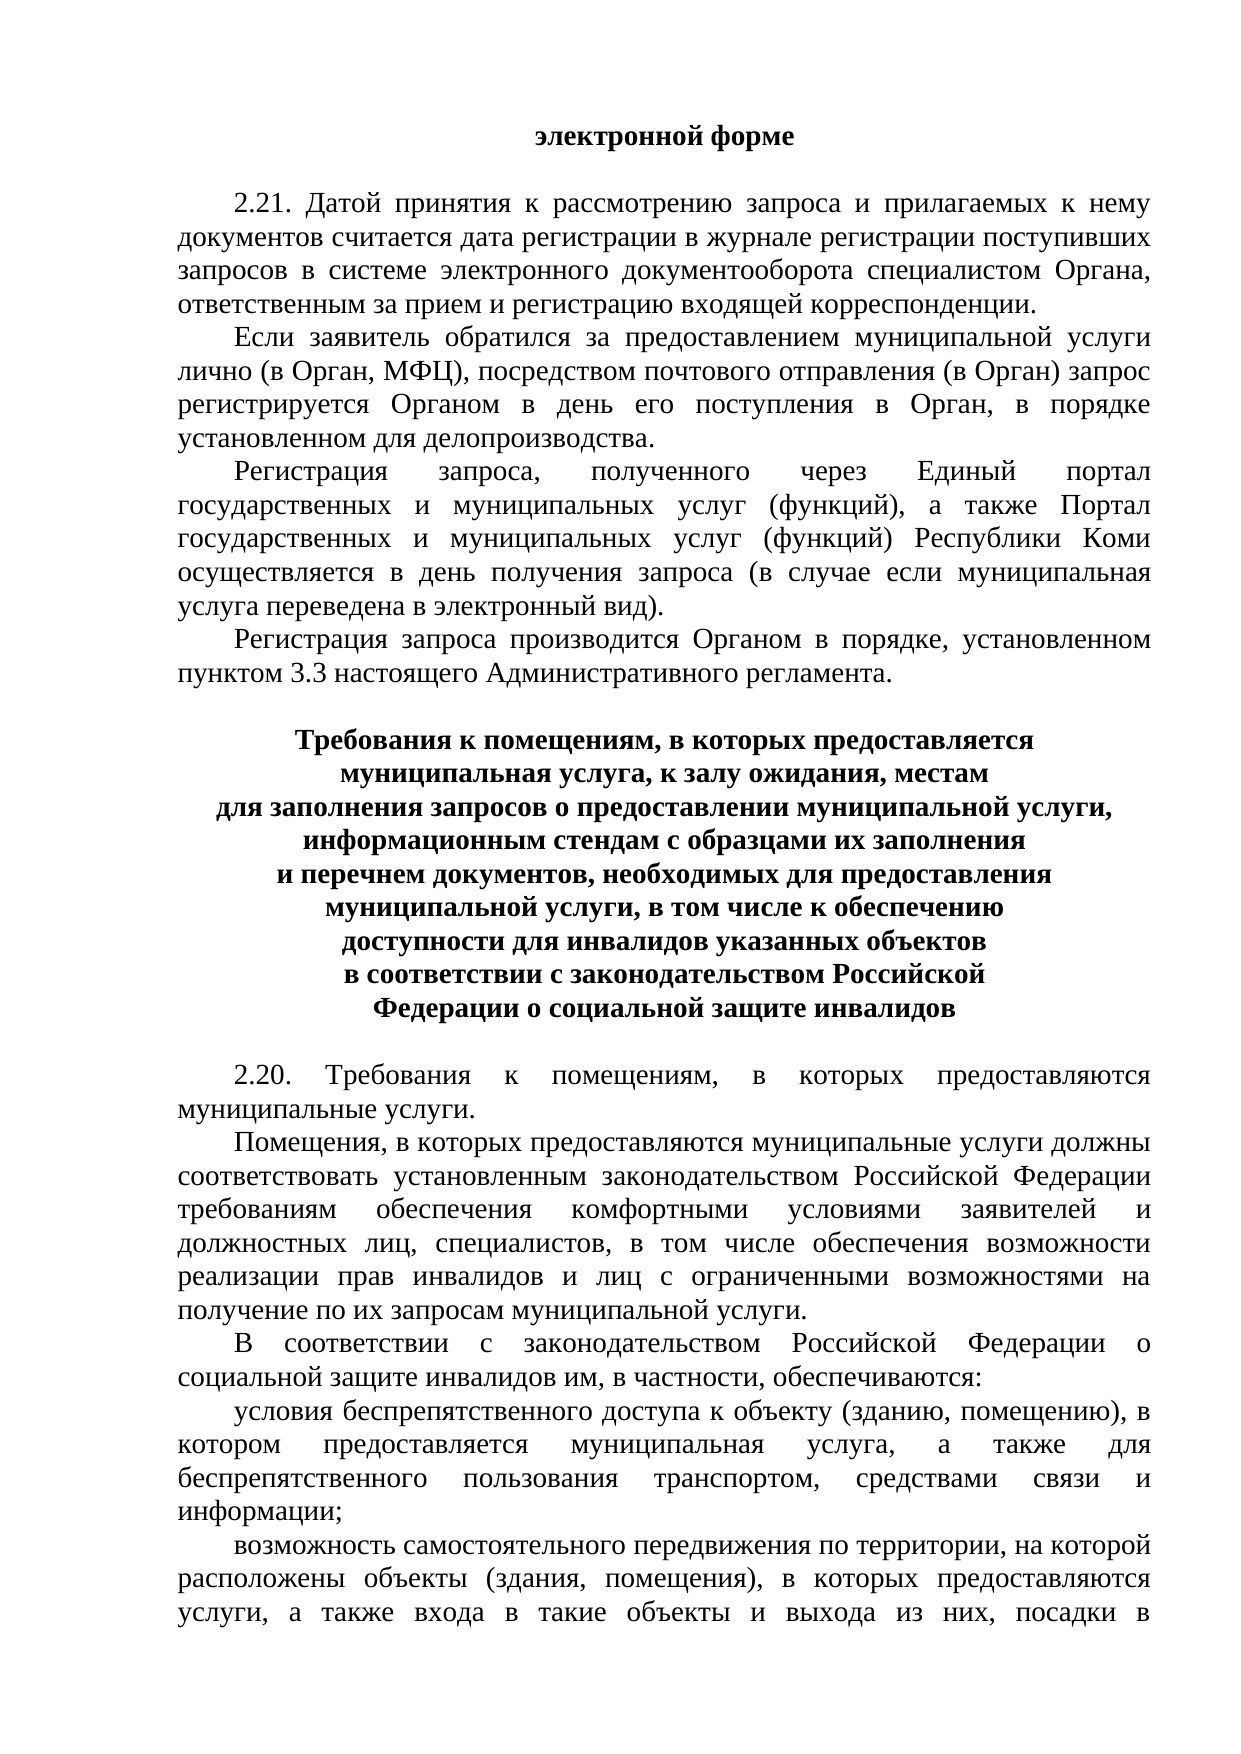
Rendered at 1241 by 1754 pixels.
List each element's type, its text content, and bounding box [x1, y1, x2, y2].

text 2.20. Требования к помещениям, в которых предоставляются муниципальные услуги. [177, 1057, 1152, 1124]
text муниципальная услуга, к залу ожидания, местам [177, 755, 1152, 789]
text доступности для инвалидов указанных объектов [177, 923, 1152, 957]
text Если заявитель обратился за предоставлением муниципальной услуги лично (в Орган, МФЦ), посредством почтового отправления (в Орган) запрос регистрируется Органом в день его поступления в Орган, в порядке установленном для делопроизводства. [177, 319, 1152, 453]
text Регистрация запроса производится Органом в порядке, установленном пунктом 3.3 настоящего Административного регламента. [177, 621, 1152, 688]
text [177, 1527, 1152, 1627]
text муниципальной услуги, в том числе к обеспечению [177, 889, 1152, 923]
text в соответствии с законодательством Российской [177, 957, 1152, 990]
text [177, 118, 1152, 152]
text Регистрация запроса, полученного через Единый портал государственных и муниципальных услуг (функций), а также Портал государственных и муниципальных услуг (функций) Республики Коми осуществляется в день получения запроса (в случае если муниципальная услуга переведена в электронный вид). [177, 453, 1152, 621]
text Требования к помещениям, в которых предоставляется [177, 722, 1152, 755]
text Помещения, в которых предоставляются муниципальные услуги должны соответствовать установленным законодательством Российской Федерации требованиям обеспечения комфортными условиями заявителей и должностных лиц, специалистов, в том числе обеспечения возможности реализации прав инвалидов и лиц с ограниченными возможностями на получение по их запросам муниципальной услуги. [177, 1124, 1152, 1326]
text Федерации о социальной защите инвалидов [177, 990, 1152, 1024]
text для заполнения запросов о предоставлении муниципальной услуги, информационным стендам с образцами их заполнения [177, 789, 1152, 856]
text В соответствии с законодательством Российской Федерации о социальной защите инвалидов им, в частности, обеспечиваются: [177, 1326, 1152, 1393]
text и перечнем документов, необходимых для предоставления [177, 856, 1152, 889]
text условия беспрепятственного доступа к объекту (зданию, помещению), в котором предоставляется муниципальная услуга, а также для беспрепятственного пользования транспортом, средствами связи и информации; [177, 1393, 1152, 1527]
text 2.21. Датой принятия к рассмотрению запроса и прилагаемых к нему документов считается дата регистрации в журнале регистрации поступивших запросов в системе электронного документооборота специалистом Органа, ответственным за прием и регистрацию входящей корреспонденции. [177, 185, 1152, 319]
